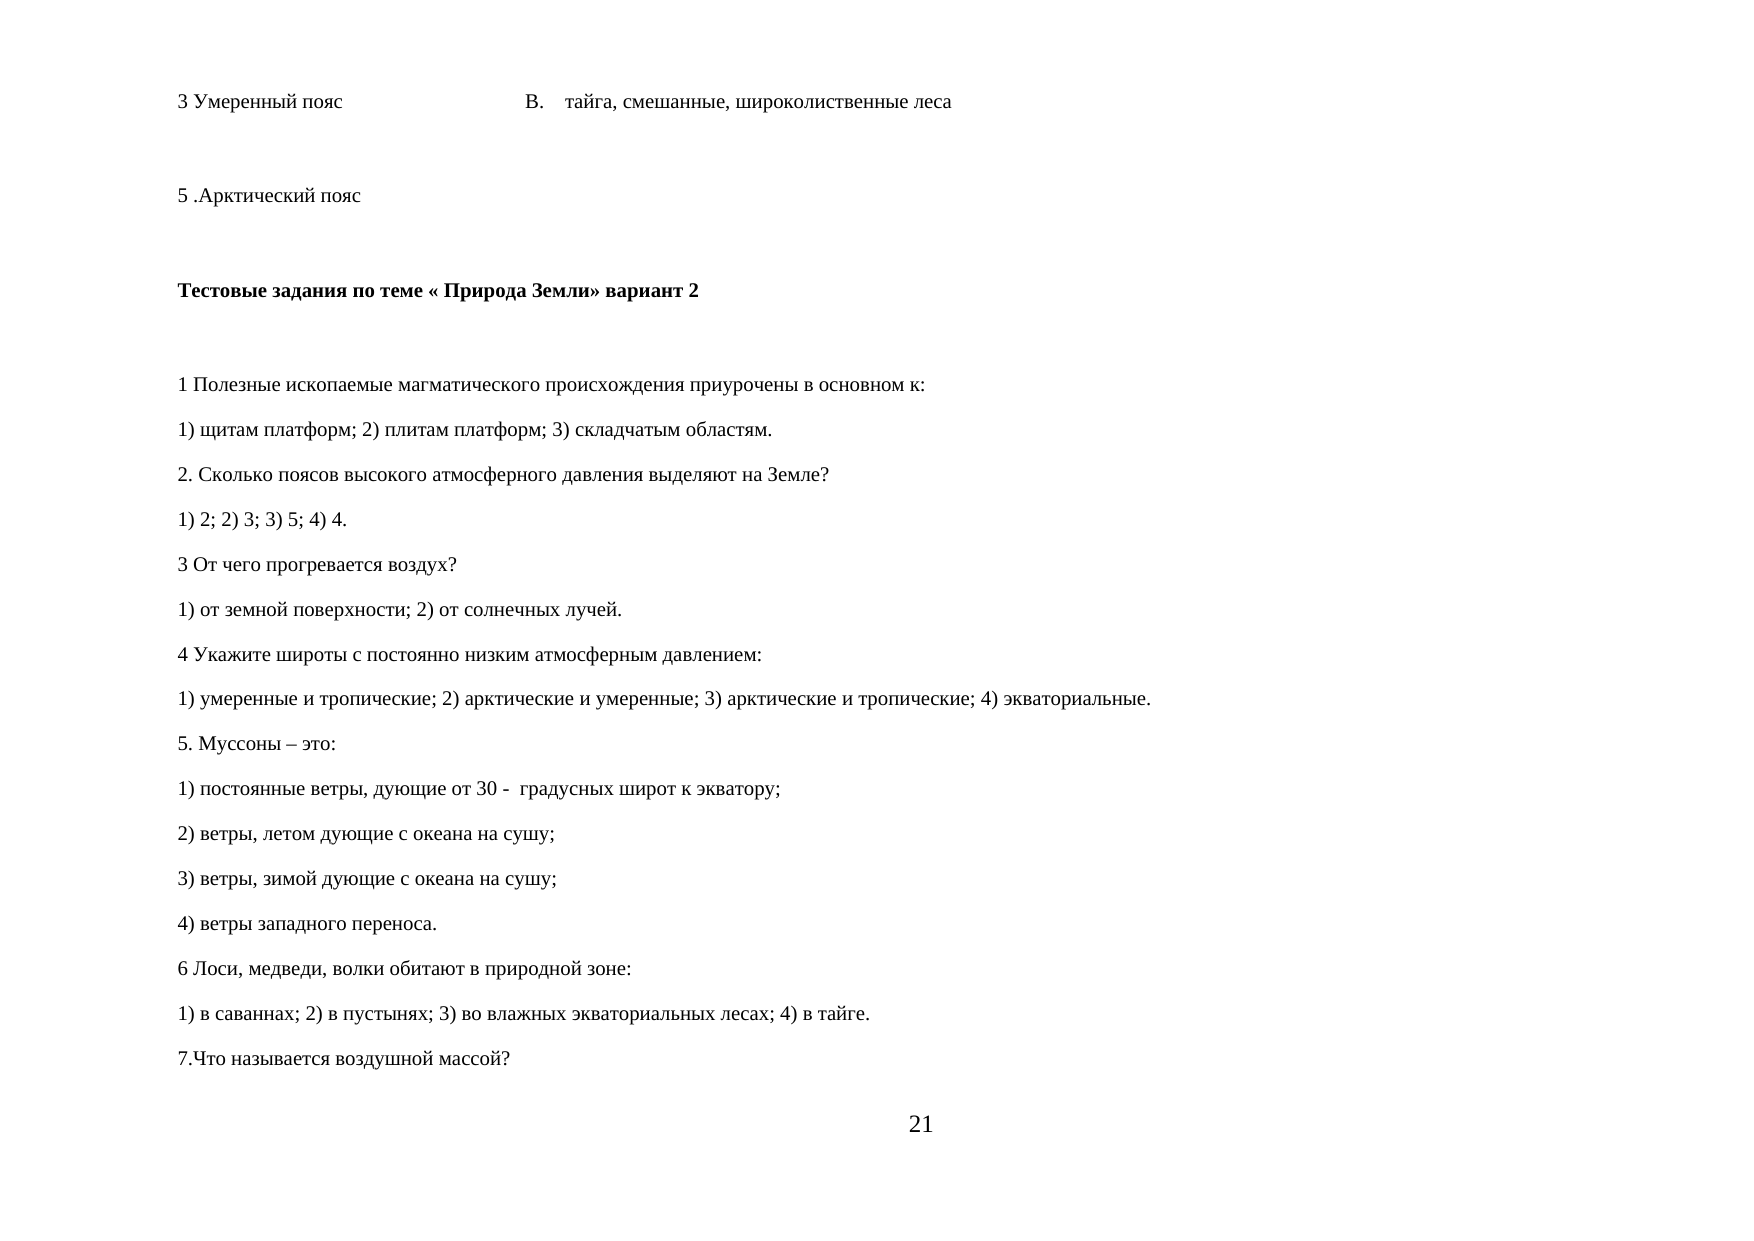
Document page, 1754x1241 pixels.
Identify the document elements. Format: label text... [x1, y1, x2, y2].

text 5 .Арктический пояс [177, 183, 1665, 207]
text 1) в саваннах; 2) в пустынях; 3) во влажных экваториальных лесах; 4) в тайге. [177, 1001, 1665, 1025]
text 5. Муссоны – это: [177, 731, 1665, 755]
text 7.Что называется воздушной массой? [177, 1046, 1665, 1069]
text 6 Лоси, медведи, волки обитают в природной зоне: [177, 956, 1665, 980]
text 1) постоянные ветры, дующие от 30 - градусных широт к экватору; [177, 776, 1665, 800]
text 4) ветры западного переноса. [177, 911, 1665, 935]
text 2. Сколько поясов высокого атмосферного давления выделяют на Земле? [177, 462, 1665, 486]
text 2) ветры, летом дующие с океана на сушу; [177, 821, 1665, 845]
text 3) ветры, зимой дующие с океана на сушу; [177, 866, 1665, 890]
text 3 Умеренный пояс В. тайга, смешанные, широколиственные леса [177, 89, 1665, 113]
text 4 Укажите широты с постоянно низким атмосферным давлением: [177, 641, 1665, 666]
text 1) от земной поверхности; 2) от солнечных лучей. [177, 597, 1665, 621]
text 1) 2; 2) 3; 3) 5; 4) 4. [177, 507, 1665, 531]
text Тестовые задания по теме « Природа Земли» вариант 2 [177, 278, 1665, 302]
text 1 Полезные ископаемые магматического происхождения приурочены в основном к: [177, 372, 1665, 396]
text 1) щитам платформ; 2) плитам платформ; 3) складчатым областям. [177, 417, 1665, 441]
text 1) умеренные и тропические; 2) арктические и умеренные; 3) арктические и тропические; 4) экваториальные. [177, 686, 1665, 710]
text 3 От чего прогревается воздух? [177, 552, 1665, 576]
